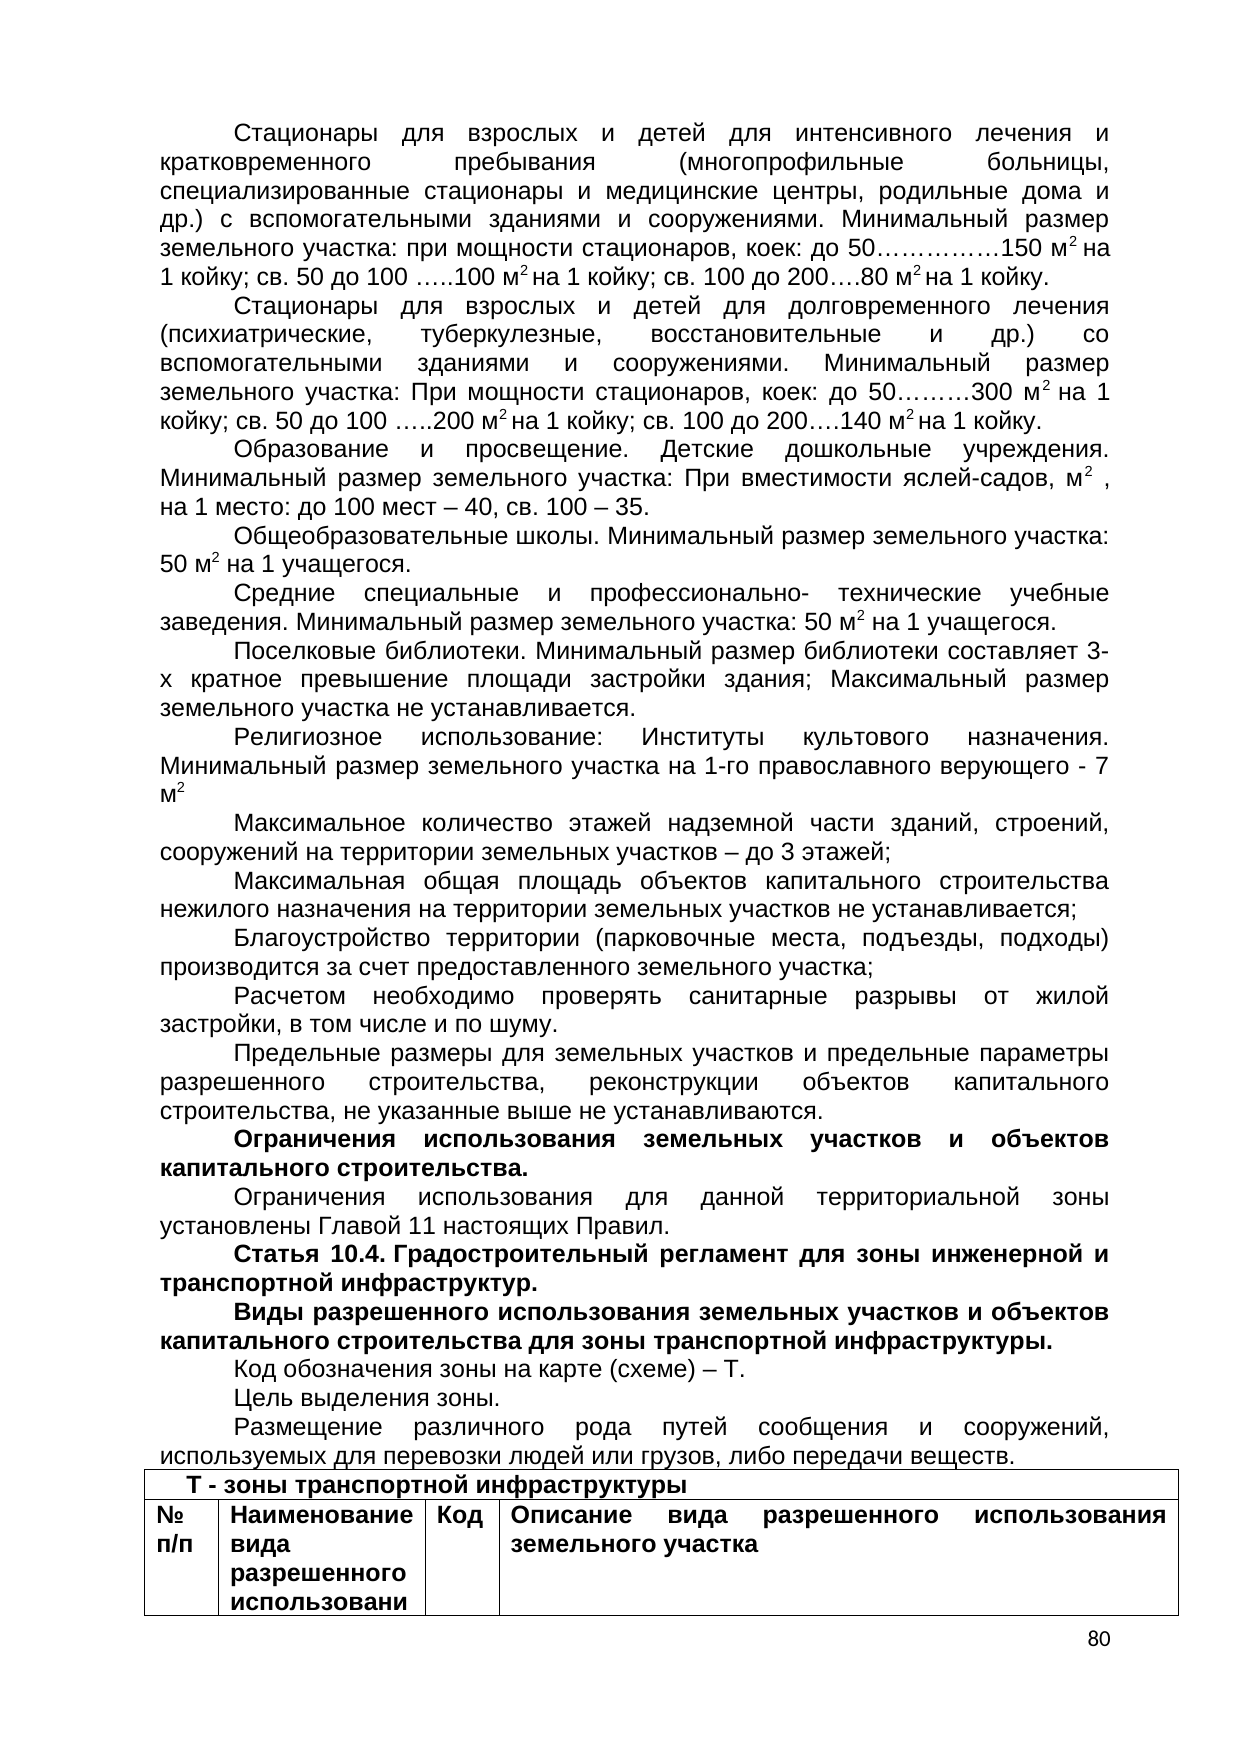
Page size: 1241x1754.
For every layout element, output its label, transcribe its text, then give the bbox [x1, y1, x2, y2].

text Цель выделения зоны. [159, 1383, 1110, 1412]
text Образование и просвещение. Детские дошкольные учреждения. Минимальный размер земельного участка: При вместимости яслей-садов, м2 , на 1 место: до 100 мест – 40, св. 100 – 35. [159, 434, 1110, 521]
text Код обозначения зоны на карте (схеме) – Т. [159, 1354, 1110, 1383]
list Стационары для взрослых и детей для долговременного лечения (психиатрические, туберкулезные, восстановительные и др.) со вспомогательными зданиями и сооружениями. Минимальный размер земельного участка: При мощности стационаров, коек: до 50………300 м2 на 1 койку; св. 50 до 100 …..200 м2 на 1 койку; св. 100 до 200….140 м2 на 1 койку. [159, 291, 1110, 434]
table_cell Код [426, 1500, 499, 1615]
list Средние специальные и профессионально- технические учебные заведения. Минимальный размер земельного участка: на 1 учащегося. [159, 578, 1110, 636]
table_header Т - зоны транспортной инфраструктуры [145, 1470, 1178, 1499]
list Расчетом необходимо проверять санитарные разрывы от жилой застройки, в том числе и по шуму. [159, 981, 1110, 1038]
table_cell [500, 1500, 1178, 1615]
text Стационары для взрослых и детей для интенсивного лечения и кратковременного пребывания (многопрофильные больницы, специализированные стационары и медицинские центры, родильные дома и др.) с вспомогательными зданиями и сооружениями. Минимальный размер земельного участка: при мощности стационаров, коек: до 50……………150 м2 на 1 койку; св. 50 до 100 …..100 м2 на 1 койку; св. 100 до 200….80 м2 на 1 койку. [159, 118, 1110, 291]
text Ограничения использования для данной территориальной зоны установлены Главой 11 настоящих Правил. [159, 1182, 1110, 1239]
list Максимальное количество этажей надземной части зданий, строений, сооружений на территории земельных участков – до 3 этажей; [159, 808, 1110, 866]
list Максимальная общая площадь объектов капитального строительства нежилого назначения на территории земельных участков не устанавливается; [159, 866, 1110, 923]
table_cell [219, 1500, 425, 1615]
list Статья 10.4. Градостроительный регламент для зоны инженерной и транспортной инфраструктур. [159, 1239, 1110, 1297]
list Общеобразовательные школы. Минимальный размер земельного участка: на 1 учащегося. [159, 521, 1110, 578]
table_cell № п/п [145, 1500, 218, 1615]
list Ограничения использования земельных участков и объектов капитального строительства. [159, 1124, 1110, 1182]
text Поселковые библиотеки. Минимальный размер библиотеки составляет 3-х кратное превышение площади застройки здания; Максимальный размер земельного участка не устанавливается. [159, 636, 1110, 722]
list Виды разрешенного использования земельных участков и объектов капитального строительства для зоны транспортной инфраструктуры. [159, 1297, 1110, 1354]
text Размещение различного рода путей сообщения и сооружений, используемых для перевозки людей или грузов, либо передачи веществ. [159, 1412, 1110, 1469]
text Религиозное использование: Институты культового назначения. Минимальный размер земельного участка на 1-го православного верующего - [159, 722, 1110, 808]
list Благоустройство территории (парковочные места, подъезды, подходы) производится за счет предоставленного земельного участка; [159, 923, 1110, 981]
list Предельные размеры для земельных участков и предельные параметры разрешенного строительства, реконструкции объектов капитального строительства, не указанные выше не устанавливаются. [159, 1038, 1110, 1124]
